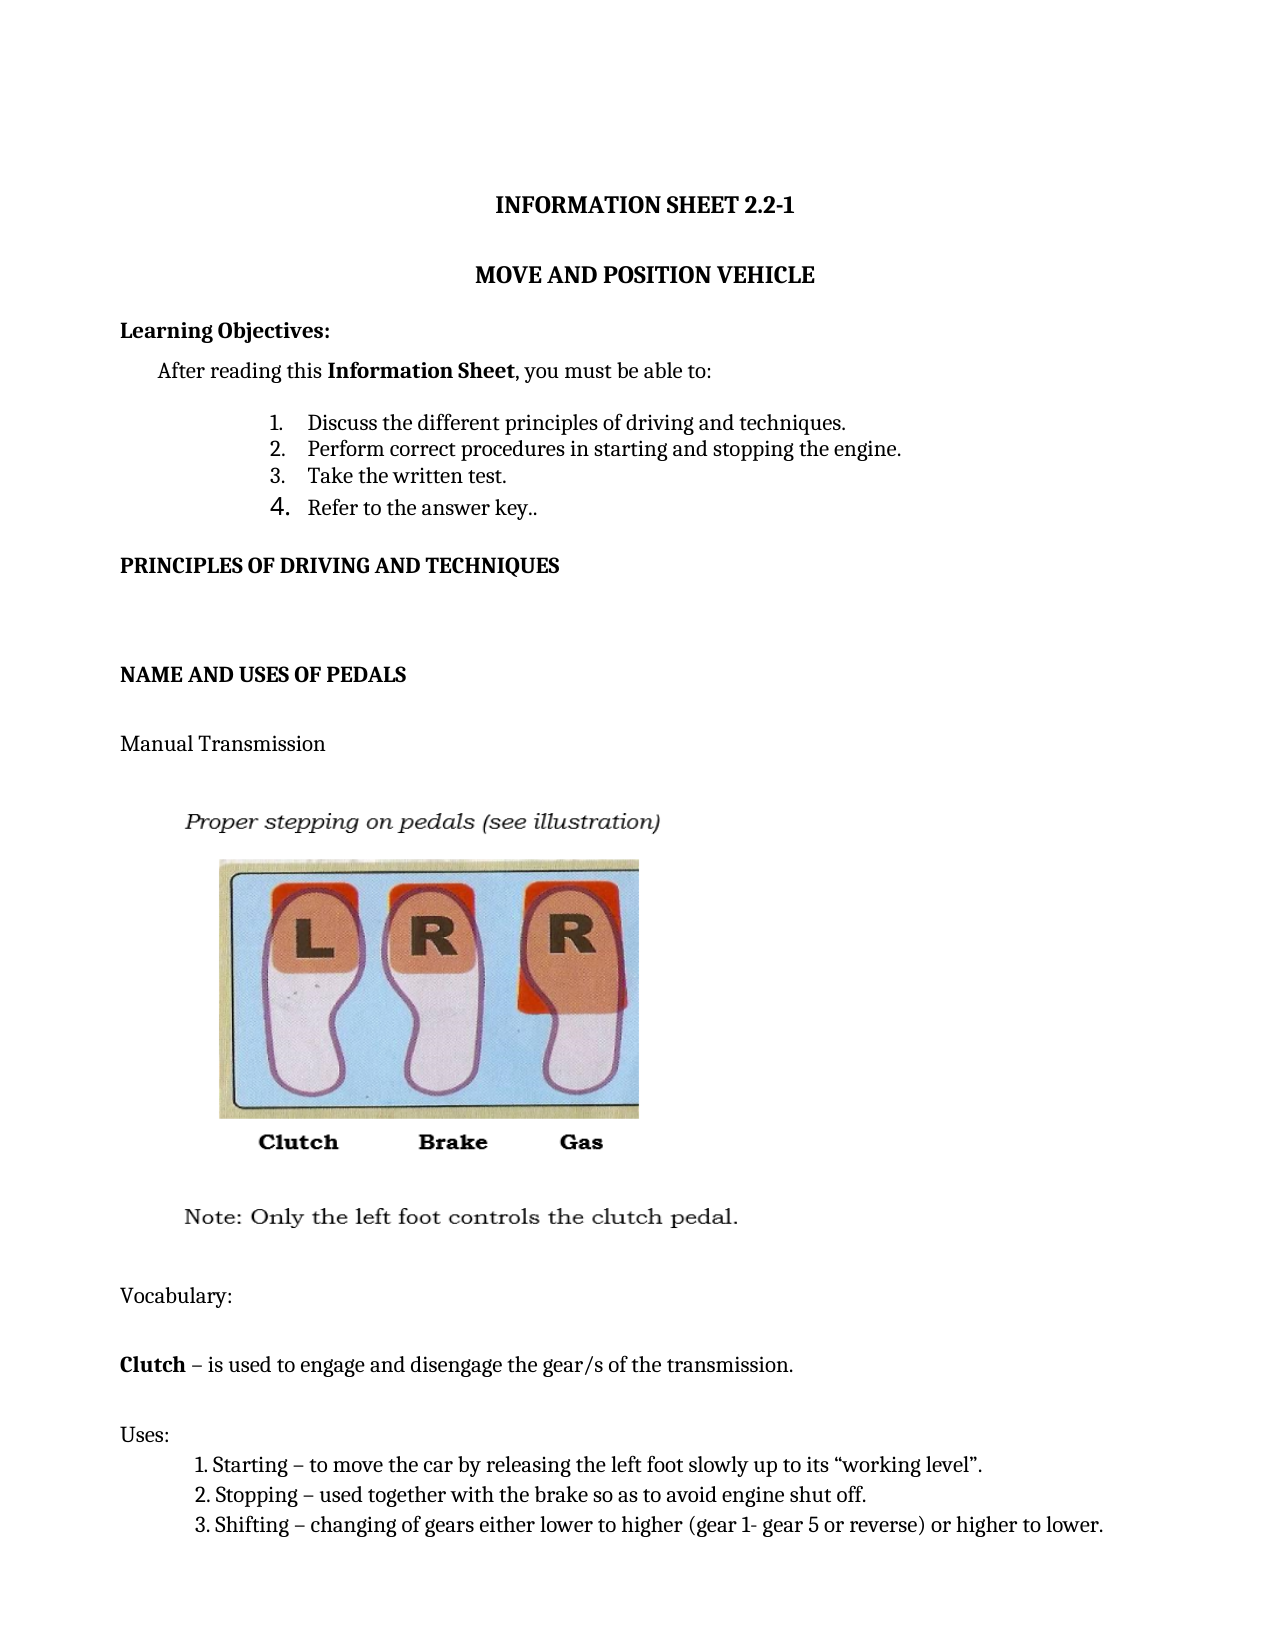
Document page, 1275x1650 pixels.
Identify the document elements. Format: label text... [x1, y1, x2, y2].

text INFORMATION SHEET 2.2-1 [120, 191, 1170, 219]
text 1. Starting – to move the car by releasing the left foot slowly up to its “working level”. [120, 1452, 1170, 1478]
list Discuss the different principles of driving and techniques. [270, 410, 1170, 436]
text MOVE AND POSITION VEHICLE [120, 261, 1170, 289]
text NAME AND USES OF PEDALS [120, 662, 1170, 688]
text Uses: [120, 1422, 1170, 1448]
list Refer to the answer key.. [270, 489, 1170, 523]
text Clutch – is used to engage and disengage the gear/s of the transmission. [120, 1352, 1170, 1379]
text After reading this Information Sheet, you must be able to: [157, 358, 1170, 384]
text PRINCIPLES OF DRIVING AND TECHNIQUES [120, 553, 1170, 579]
text Vocabulary: [120, 1283, 1170, 1309]
text Manual Transmission [120, 731, 1170, 757]
list Take the written test. [270, 462, 1170, 489]
text Learning Objectives: [120, 318, 1170, 344]
picture [120, 791, 786, 1248]
text 3. Shifting – changing of gears either lower to higher (gear 1- gear 5 or reverse) or higher to lower. [120, 1512, 1170, 1539]
text 2. Stopping – used together with the brake so as to avoid engine shut off. [120, 1482, 1170, 1508]
list Perform correct procedures in starting and stopping the engine. [270, 436, 1170, 462]
